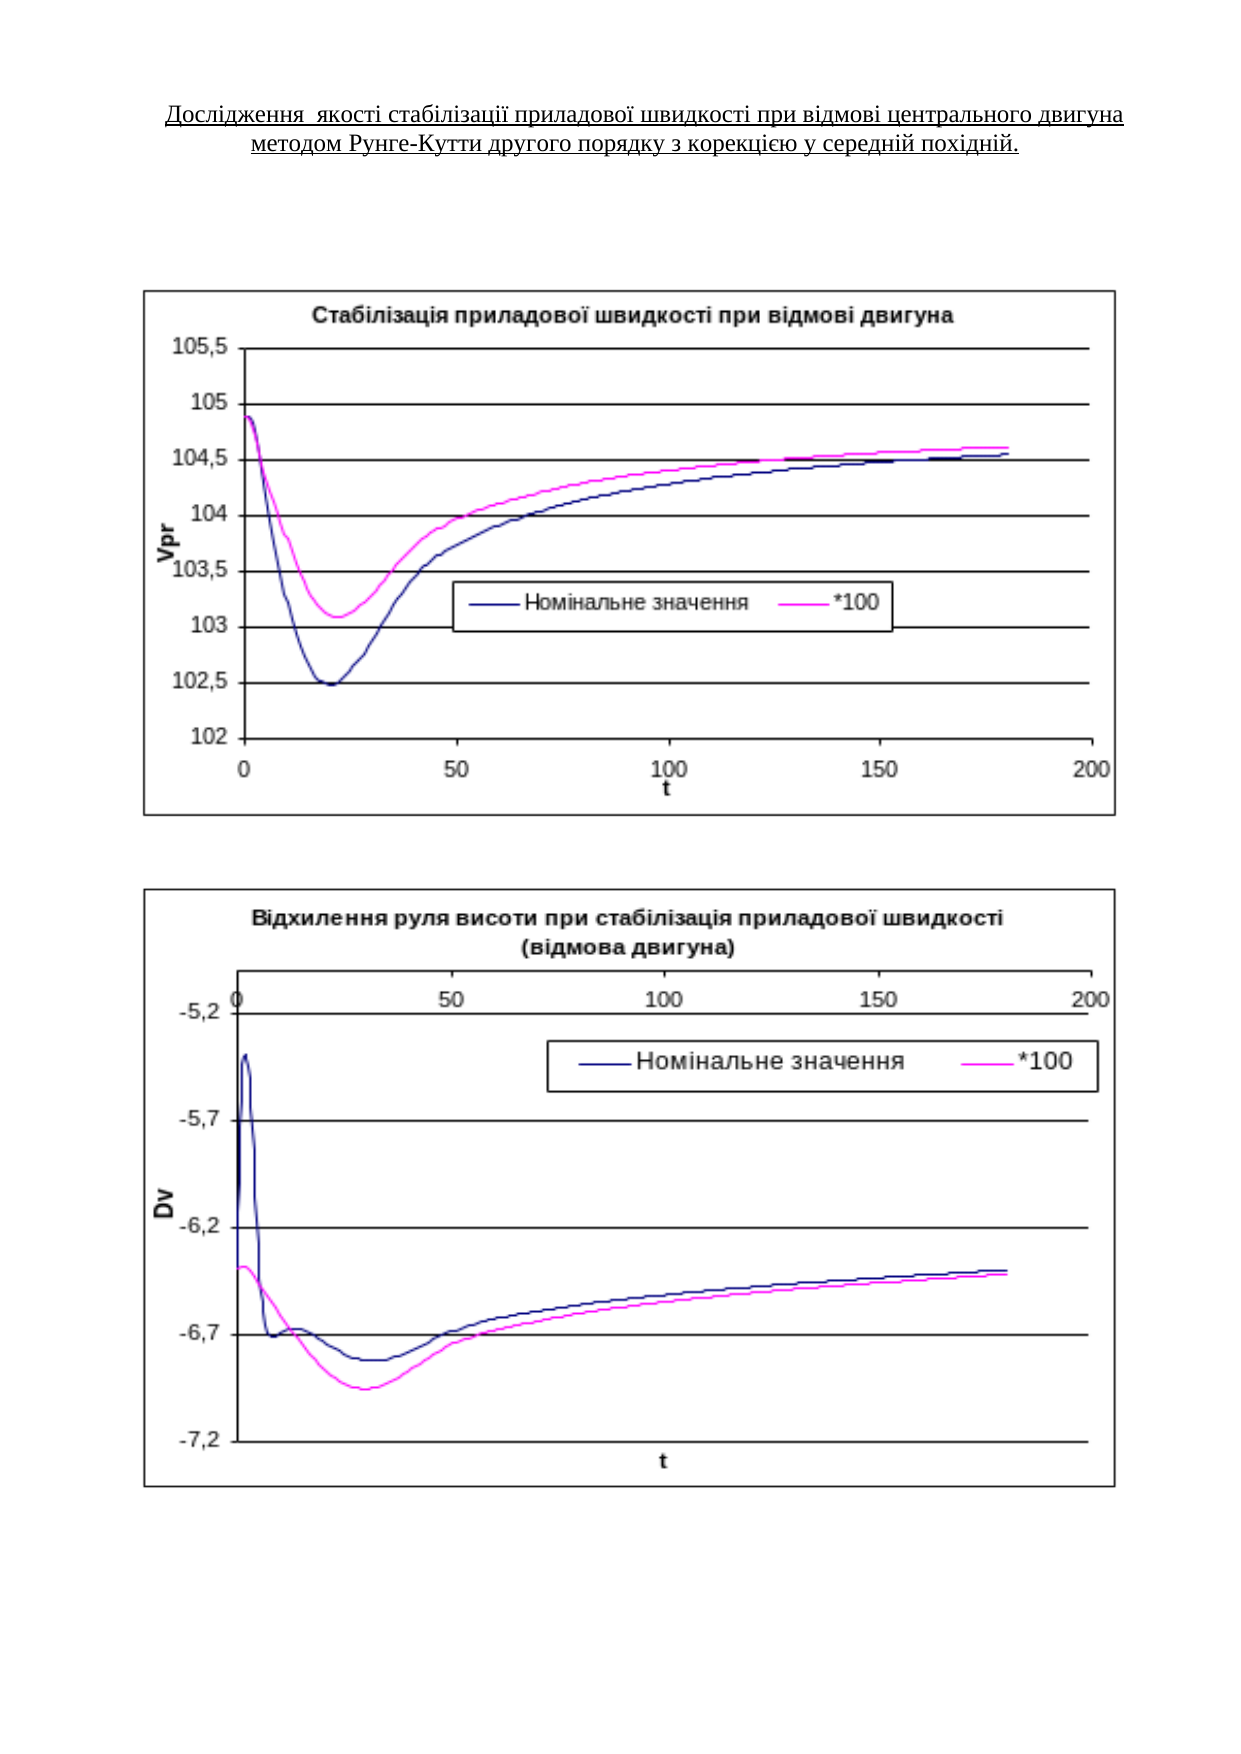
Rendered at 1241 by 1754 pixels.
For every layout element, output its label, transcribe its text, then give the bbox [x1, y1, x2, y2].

text Дослідження якості стабілізації приладової швидкості при відмові центрального двигуна методом Рунге-Кутти другого порядку з корекцією у середній похідній. [133, 99, 1137, 157]
